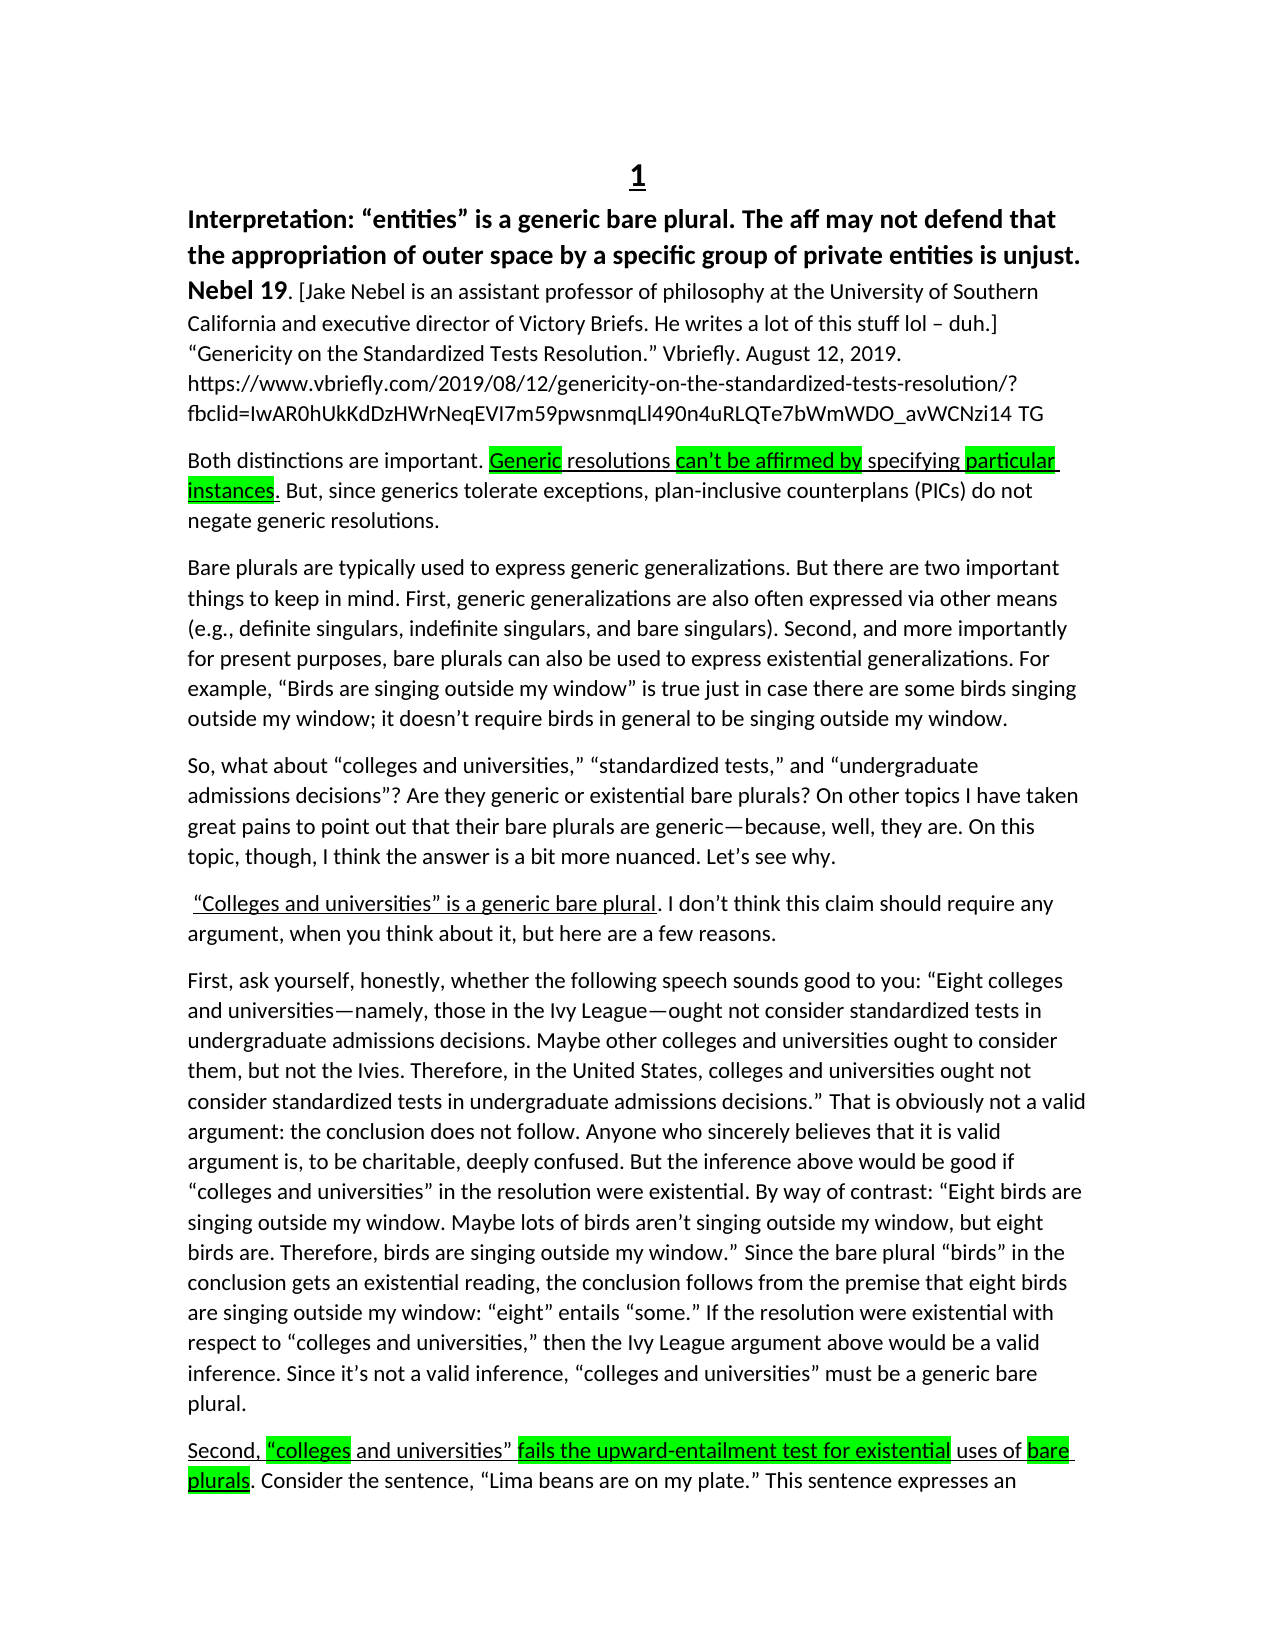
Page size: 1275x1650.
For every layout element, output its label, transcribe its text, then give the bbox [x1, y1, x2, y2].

subtitle 1 [187, 154, 1087, 195]
text Bare plurals are typically used to express generic generalizations. But there are two important things to keep in mind. First, generic generalizations are also often expressed via other means (e.g., definite singulars, indefinite singulars, and bare singulars). Second, and more importantly for present purposes, bare plurals can also be used to express existential generalizations. For example, “Birds are singing outside my window” is true just in case there are some birds singing outside my window; it doesn’t require birds in general to be singing outside my window. [187, 553, 1087, 733]
text Nebel 19. [Jake Nebel is an assistant professor of philosophy at the University of Southern California and executive director of Victory Briefs. He writes a lot of this stuff lol – duh.] “Genericity on the Standardized Tests Resolution.” Vbriefly. August 12, 2019. https://www.vbriefly.com/2019/08/12/genericity-on-the-standardized-tests-resolution/?fbclid=IwAR0hUkKdDzHWrNeqEVI7m59pwsnmqLl490n4uRLQTe7bWmWDO_avWCNzi14 TG [187, 273, 1087, 427]
text Both distinctions are important. Generic resolutions can’t be affirmed by specifying particular instances. But, since generics tolerate exceptions, plan-inclusive counterplans (PICs) do not negate generic resolutions. [187, 446, 1087, 535]
subtitle Interpretation: “entities” is a generic bare plural. The aff may not defend that the appropriation of outer space by a specific group of private entities is unjust. [187, 202, 1087, 271]
text “Colleges and universities” is a generic bare plural. I don’t think this claim should require any argument, when you think about it, but here are a few reasons. [187, 889, 1087, 947]
text So, what about “colleges and universities,” “standardized tests,” and “undergraduate admissions decisions”? Are they generic or existential bare plurals? On other topics I have taken great pains to point out that their bare plurals are generic—because, well, they are. On this topic, though, I think the answer is a bit more nuanced. Let’s see why. [187, 751, 1087, 870]
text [187, 1436, 1087, 1494]
text First, ask yourself, honestly, whether the following speech sounds good to you: “Eight colleges and universities—namely, those in the Ivy League—ought not consider standardized tests in undergraduate admissions decisions. Maybe other colleges and universities ought to consider them, but not the Ivies. Therefore, in the United States, colleges and universities ought not consider standardized tests in undergraduate admissions decisions.” That is obviously not a valid argument: the conclusion does not follow. Anyone who sincerely believes that it is valid argument is, to be charitable, deeply confused. But the inference above would be good if “colleges and universities” in the resolution were existential. By way of contrast: “Eight birds are singing outside my window. Maybe lots of birds aren’t singing outside my window, but eight birds are. Therefore, birds are singing outside my window.” Since the bare plural “birds” in the conclusion gets an existential reading, the conclusion follows from the premise that eight birds are singing outside my window: “eight” entails “some.” If the resolution were existential with respect to “colleges and universities,” then the Ivy League argument above would be a valid inference. Since it’s not a valid inference, “colleges and universities” must be a generic bare plural. [187, 966, 1087, 1417]
